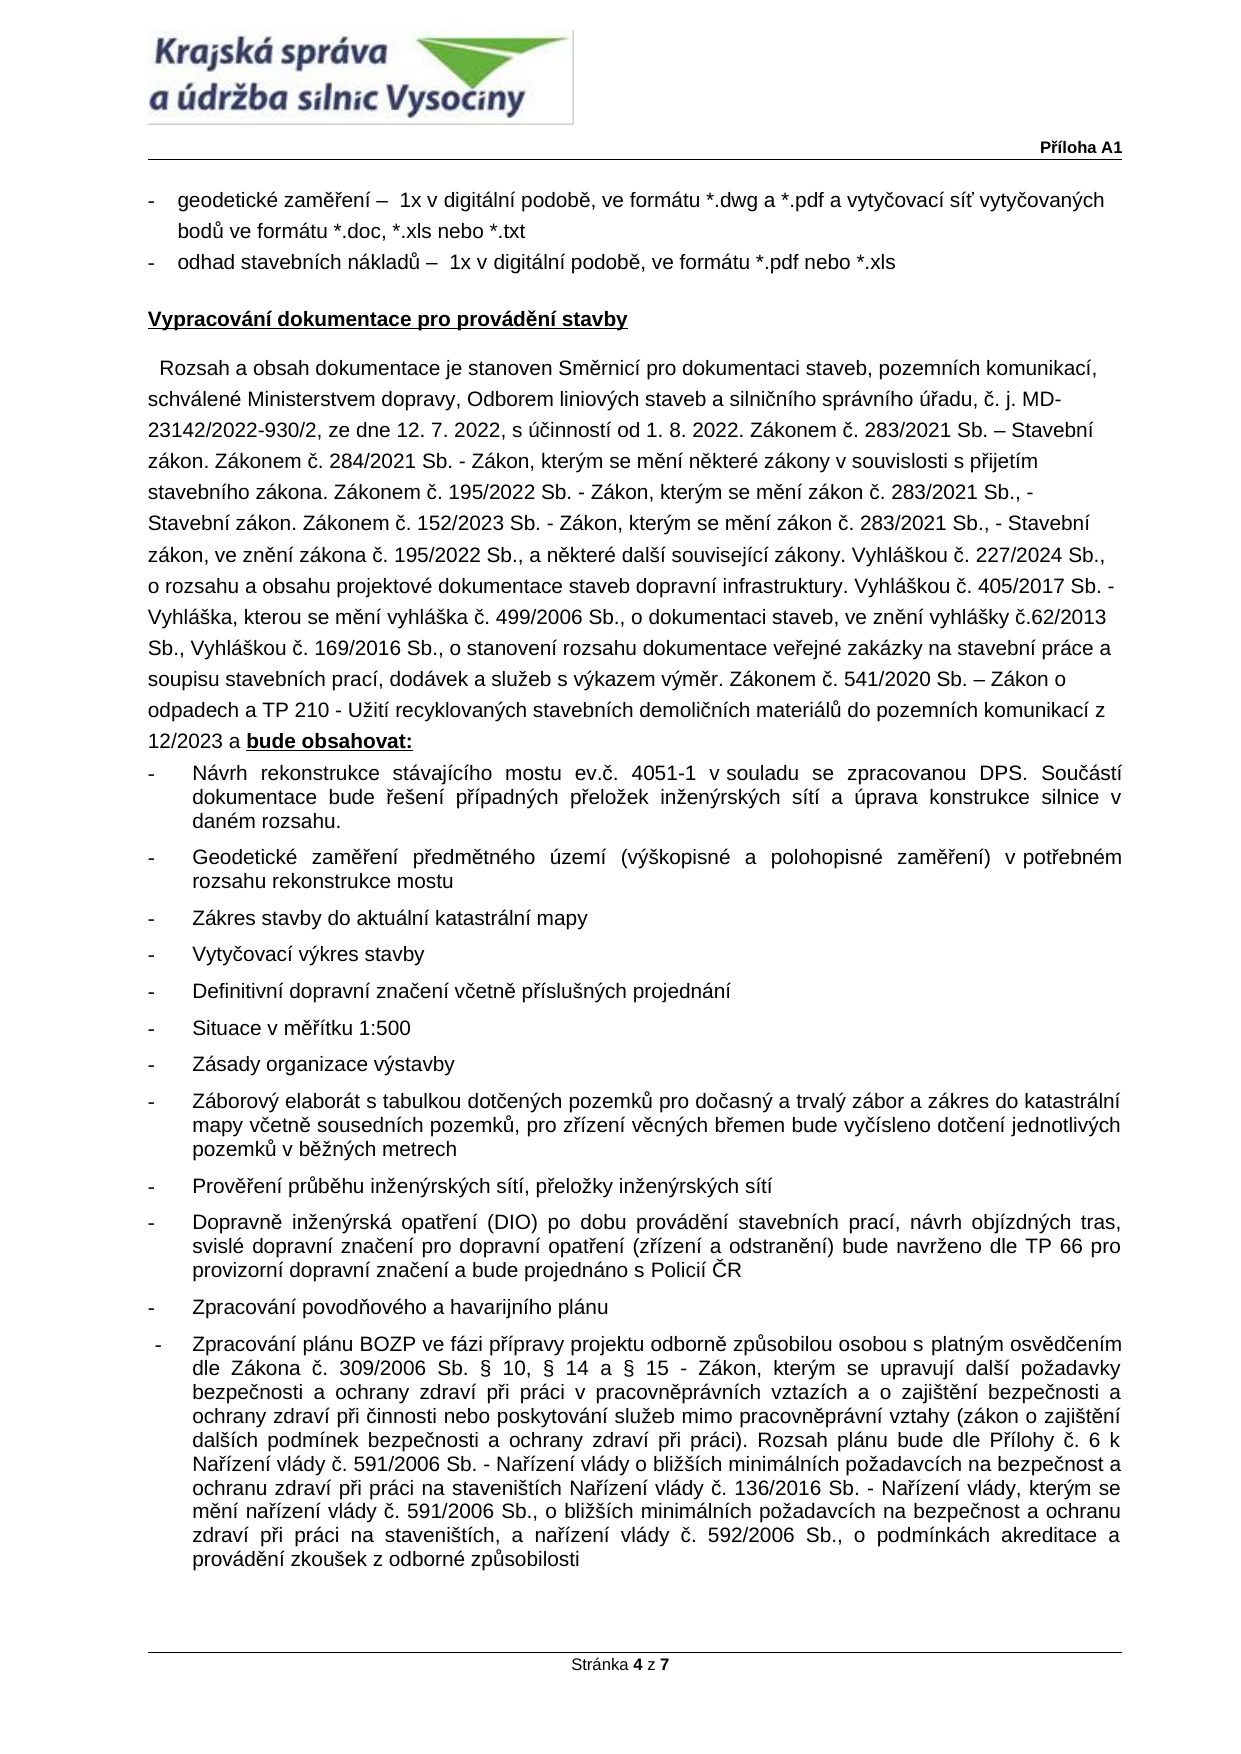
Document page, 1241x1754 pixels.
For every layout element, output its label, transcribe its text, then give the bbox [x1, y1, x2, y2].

text Rozsah a obsah dokumentace je stanoven Směrnicí pro dokumentaci staveb, pozemních komunikací, schválené Ministerstvem dopravy, Odborem liniových staveb a silničního správního úřadu, č. j. MD-23142/2022-930/2, ze dne 12. 7. 2022, s účinností od 1. 8. 2022. Zákonem č. 283/2021 Sb. – Stavební zákon. Zákonem č. 284/2021 Sb. - Zákon, kterým se mění některé zákony v souvislosti s přijetím stavebního zákona. Zákonem č. 195/2022 Sb. - Zákon, kterým se mění zákon č. 283/2021 Sb., - Stavební zákon. Zákonem č. 152/2023 Sb. - Zákon, kterým se mění zákon č. 283/2021 Sb., - Stavební zákon, ve znění zákona č. 195/2022 Sb., a některé další související zákony. Vyhláškou č. 227/2024 Sb., o rozsahu a obsahu projektové dokumentace staveb dopravní infrastruktury. Vyhláškou č. 405/2017 Sb. - Vyhláška, kterou se mění vyhláška č. 499/2006 Sb., o dokumentaci staveb, ve znění vyhlášky č.62/2013 Sb., Vyhláškou č. 169/2016 Sb., o stanovení rozsahu dokumentace veřejné zakázky na stavební práce a soupisu stavebních prací, dodávek a služeb s výkazem výměr. Zákonem č. 541/2020 Sb. – Zákon o odpadech a TP 210 - Užití recyklovaných stavebních demoličních materiálů do pozemních komunikací z 12/2023 a bude obsahovat: [148, 356, 1122, 753]
list Zásady organizace výstavby [148, 1052, 1122, 1076]
list Návrh rekonstrukce stávajícího mostu ev.č. 4051-1 v souladu se zpracovanou DPS. Součástí dokumentace bude řešení případných přeložek inženýrských sítí a úprava konstrukce silnice v daném rozsahu. [148, 760, 1122, 832]
list Dopravně inženýrská opatření (DIO) po dobu provádění stavebních prací, návrh objízdných tras, svislé dopravní značení pro dopravní opatření (zřízení a odstranění) bude navrženo dle TP 66 pro provizorní dopravní značení a bude projednáno s Policií ČR [148, 1210, 1122, 1282]
list Geodetické zaměření předmětného území (výškopisné a polohopisné zaměření) v potřebném rozsahu rekonstrukce mostu [148, 845, 1122, 893]
list Prověření průběhu inženýrských sítí, přeložky inženýrských sítí [148, 1173, 1122, 1198]
picture [147, 30, 574, 126]
list Zpracování plánu BOZP ve fázi přípravy projektu odborně způsobilou osobou s platným osvědčením dle Zákona č. 309/2006 Sb. § 10, § 14 a § 15 - Zákon, kterým se upravují další požadavky bezpečnosti a ochrany zdraví při práci v pracovněprávních vztazích a o zajištění bezpečnosti a ochrany zdraví při činnosti nebo poskytování služeb mimo pracovněprávní vztahy (zákon o zajištění dalších podmínek bezpečnosti a ochrany zdraví při práci). Rozsah plánu bude dle Přílohy č. 6 k Nařízení vlády č. 591/2006 Sb. - Nařízení vlády o bližších minimálních požadavcích na bezpečnost a ochranu zdraví při práci na staveništích Nařízení vlády č. 136/2016 Sb. - Nařízení vlády, kterým se mění nařízení vlády č. 591/2006 Sb., o bližších minimálních požadavcích na bezpečnost a ochranu zdraví při práci na staveništích, a nařízení vlády č. 592/2006 Sb., o podmínkách akreditace a provádění zkoušek z odborné způsobilosti [154, 1331, 1122, 1571]
list Zákres stavby do aktuální katastrální mapy [148, 906, 1122, 930]
list Zpracování povodňového a havarijního plánu [148, 1295, 1122, 1319]
list Definitivní dopravní značení včetně příslušných projednání [148, 979, 1122, 1003]
list odhad stavebních nákladů – 1x v digitální podobě, ve formátu *.pdf nebo *.xls [148, 250, 1122, 274]
list Vytyčovací výkres stavby [148, 942, 1122, 966]
list Záborový elaborát s tabulkou dotčených pozemků pro dočasný a trvalý zábor a zákres do katastrální mapy včetně sousedních pozemků, pro zřízení věcných břemen bude vyčísleno dotčení jednotlivých pozemků v běžných metrech [148, 1089, 1122, 1161]
text Vypracování dokumentace pro provádění stavby [148, 307, 1122, 331]
list geodetické zaměření – 1x v digitální podobě, ve formátu *.dwg a *.pdf a vytyčovací síť vytyčovaných bodů ve formátu *.doc, *.xls nebo *.txt [148, 188, 1122, 243]
list Situace v měřítku 1:500 [148, 1016, 1122, 1040]
